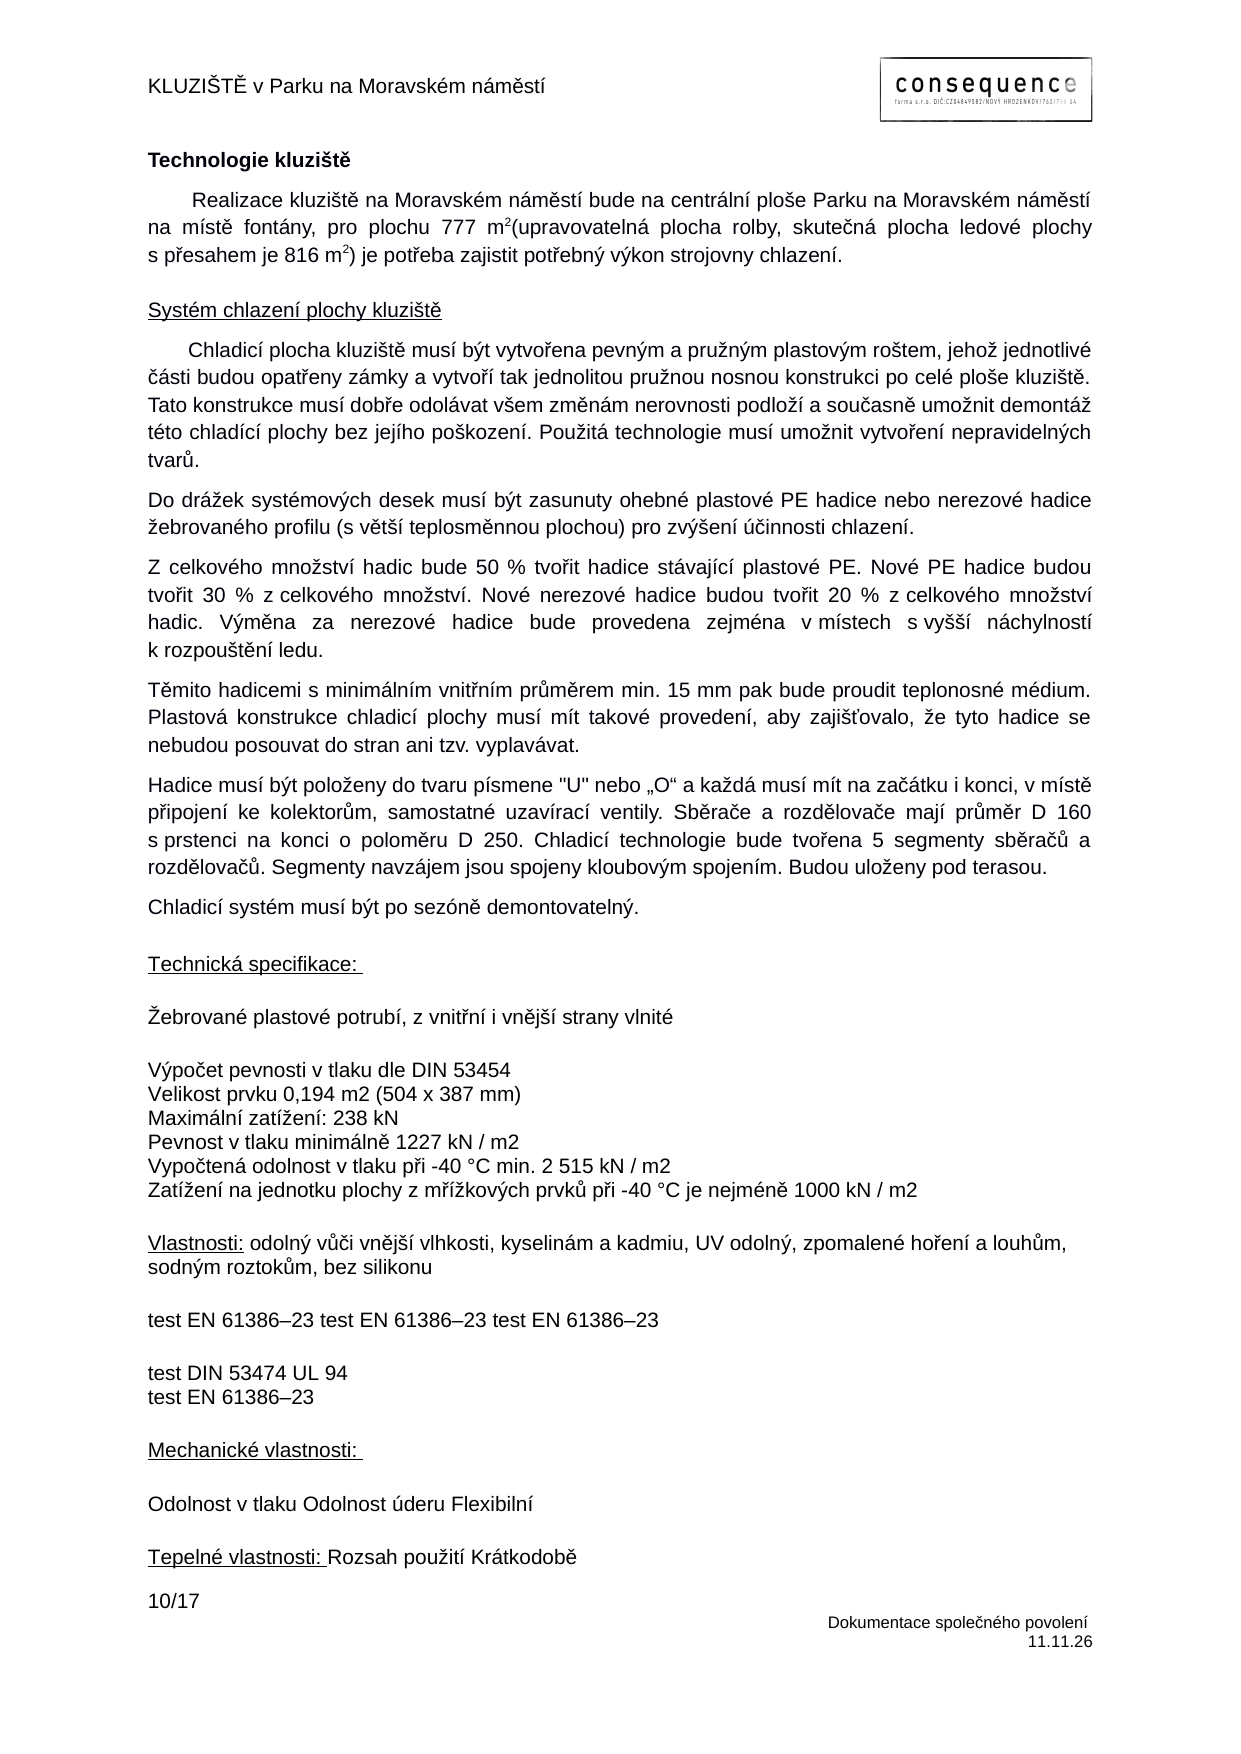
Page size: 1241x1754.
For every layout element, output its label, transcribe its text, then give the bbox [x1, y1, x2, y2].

text Technologie kluziště [148, 148, 1093, 172]
text Mechanické vlastnosti: [148, 1438, 1093, 1462]
text Chladicí plocha kluziště musí být vytvořena pevným a pružným plastovým roštem, jehož jednotlivé části budou opatřeny zámky a vytvoří tak jednolitou pružnou nosnou konstrukci po celé ploše kluziště. Tato konstrukce musí dobře odolávat všem změnám nerovnosti podloží a současně umožnit demontáž této chladící plochy bez jejího poškození. Použitá technologie musí umožnit vytvoření nepravidelných tvarů. [148, 338, 1093, 472]
text Hadice musí být položeny do tvaru písmene "U" nebo „O“ a každá musí mít na začátku i konci, v místě připojení ke kolektorům, samostatné uzavírací ventily. Sběrače a rozdělovače mají průměr D 160 s prstenci na konci o poloměru D 250. Chladicí technologie bude tvořena 5 segmenty sběračů a rozdělovačů. Segmenty navzájem jsou spojeny kloubovým spojením. Budou uloženy pod terasou. [148, 773, 1093, 879]
text Tepelné vlastnosti: Rozsah použití Krátkodobě [148, 1544, 1093, 1568]
text Technická specifikace: [148, 952, 1093, 976]
text Těmito hadicemi s minimálním vnitřním průměrem min. 15 mm pak bude proudit teplonosné médium. Plastová konstrukce chladicí plochy musí mít takové provedení, aby zajišťovalo, že tyto hadice se nebudou posouvat do stran ani tzv. vyplavávat. [148, 678, 1093, 757]
text Odolnost v tlaku Odolnost úderu Flexibilní [148, 1491, 1093, 1515]
text Výpočet pevnosti v tlaku dle DIN 53454 Velikost prvku 0,194 m2 (504 x 387 mm) Maximální zatížení: 238 kN Pevnost v tlaku minimálně 1227 kN / m2 Vypočtená odolnost v tlaku při -40 °C min. 2 515 kN / m2 Zatížení na jednotku plochy z mřížkových prvků při -40 °C je nejméně 1000 kN / m2 [148, 1058, 1093, 1202]
text Chladicí systém musí být po sezóně demontovatelný. [148, 895, 1093, 919]
text Žebrované plastové potrubí, z vnitřní i vnější strany vlnité [148, 1005, 1093, 1029]
text Vlastnosti: odolný vůči vnější vlhkosti, kyselinám a kadmiu, UV odolný, zpomalené hoření a louhům, sodným roztokům, bez silikonu [148, 1231, 1093, 1279]
text Do drážek systémových desek musí být zasunuty ohebné plastové PE hadice nebo nerezové hadice žebrovaného profilu (s větší teplosměnnou plochou) pro zvýšení účinnosti chlazení. [148, 488, 1093, 539]
text test DIN 53474 UL 94 test EN 61386–23 [148, 1361, 1093, 1409]
text Realizace kluziště na Moravském náměstí bude na centrální ploše Parku na Moravském náměstí na místě fontány, pro plochu 777 m2(upravovatelná plocha rolby, skutečná plocha ledové plochy s přesahem je 816 m2) je potřeba zajistit potřebný výkon strojovny chlazení. [148, 188, 1093, 267]
text Z celkového množství hadic bude 50 % tvořit hadice stávající plastové PE. Nové PE hadice budou tvořit 30 % z celkového množství. Nové nerezové hadice budou tvořit 20 % z celkového množství hadic. Výměna za nerezové hadice bude provedena zejména v místech s vyšší náchylností k rozpouštění ledu. [148, 555, 1093, 662]
picture [879, 57, 1093, 122]
text test EN 61386–23 test EN 61386–23 test EN 61386–23 [148, 1308, 1093, 1332]
text Systém chlazení plochy kluziště [148, 298, 1093, 322]
